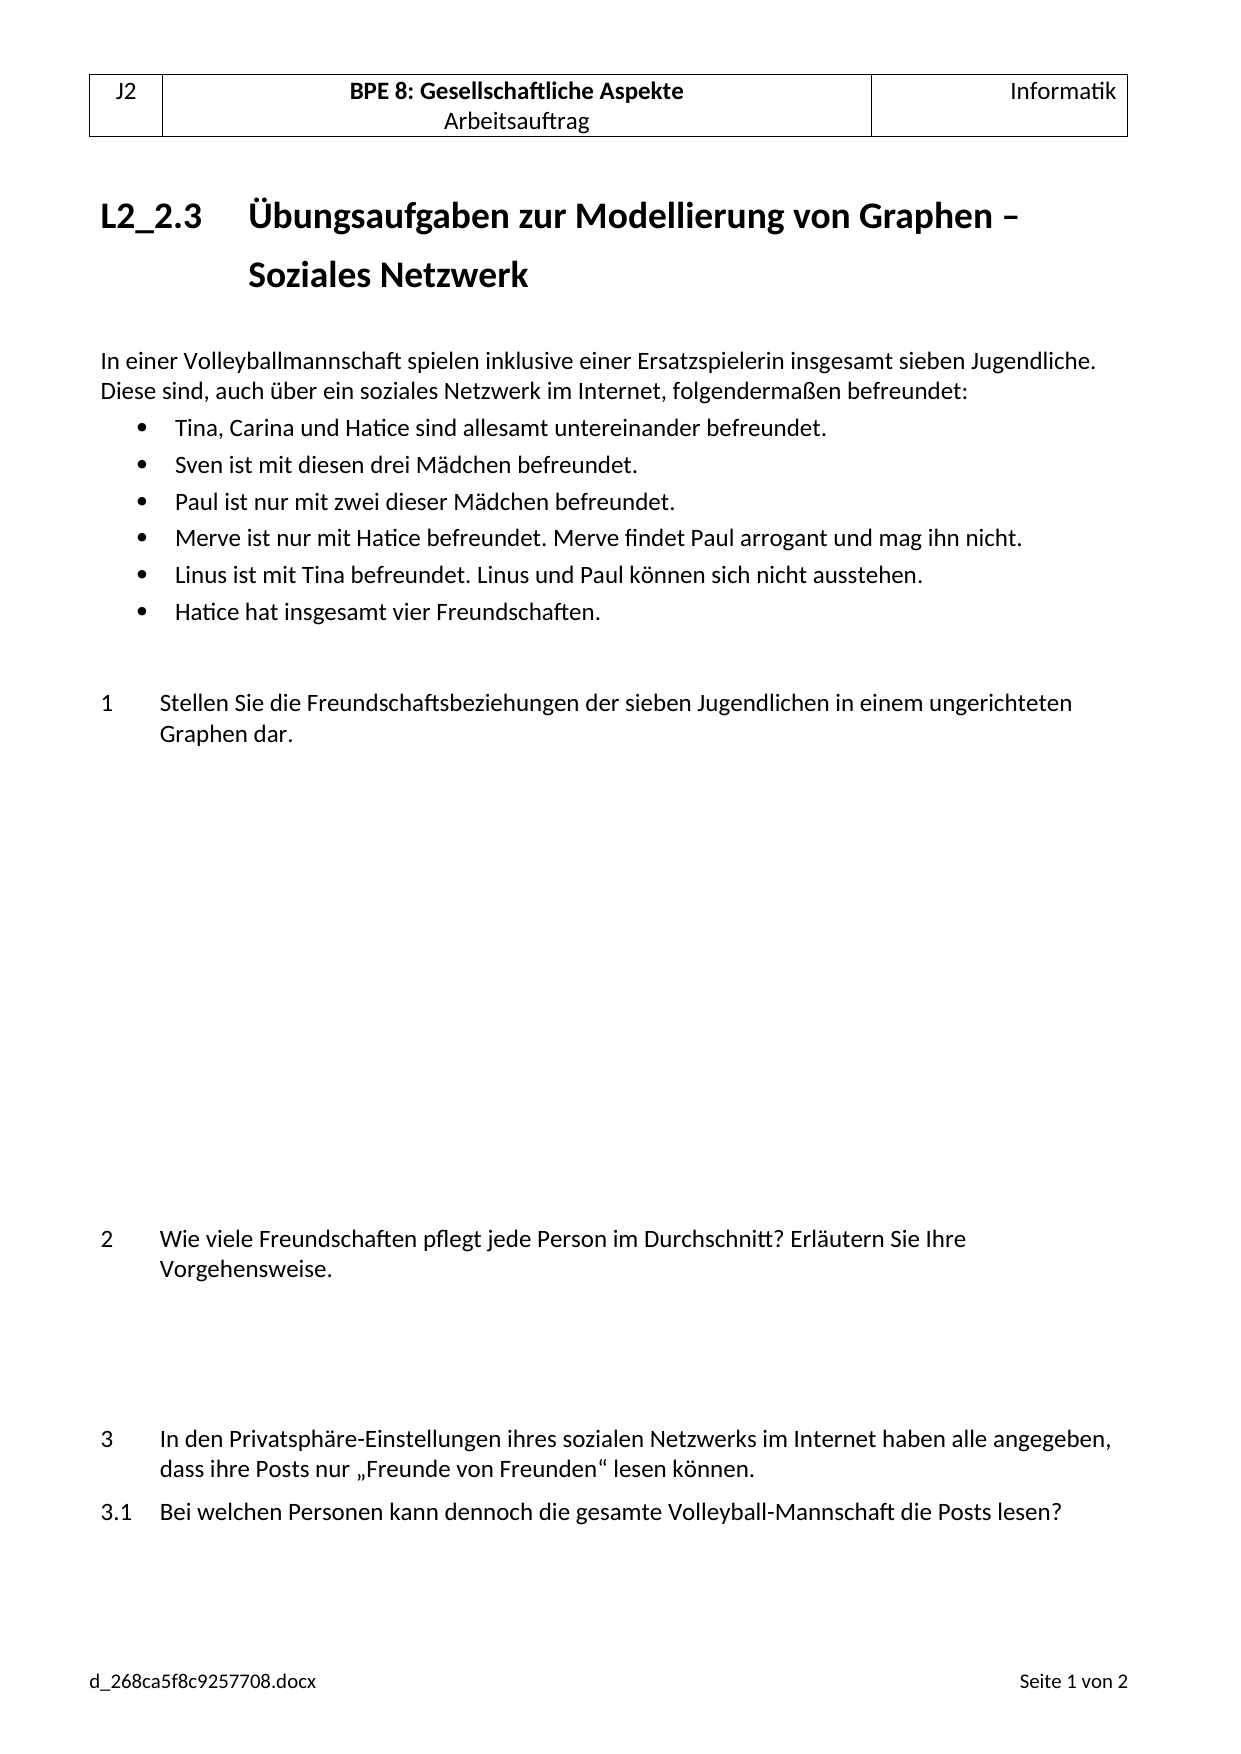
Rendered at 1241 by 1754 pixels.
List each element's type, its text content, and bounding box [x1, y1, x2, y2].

list Hatice hat insgesamt vier Freundschaften. [138, 596, 1140, 626]
list Merve ist nur mit Hatice befreundet. Merve findet Paul arrogant und mag ihn nicht. [138, 522, 1140, 553]
text In einer Volleyballmannschaft spielen inklusive einer Ersatzspielerin insgesamt sieben Jugendliche. Diese sind, auch über ein soziales Netzwerk im Internet, folgendermaßen befreundet: [100, 345, 1140, 406]
text 1 Stellen Sie die Freundschaftsbeziehungen der sieben Jugendlichen in einem ungerichteten Graphen dar. [100, 687, 1134, 748]
list Paul ist nur mit zwei dieser Mädchen befreundet. [138, 486, 1140, 516]
list Linus ist mit Tina befreundet. Linus und Paul können sich nicht ausstehen. [138, 559, 1140, 590]
text 2 Wie viele Freundschaften pflegt jede Person im Durchschnitt? Erläutern Sie Ihre Vorgehensweise. [100, 1223, 1119, 1284]
subtitle Soziales Netzwerk [248, 251, 1140, 297]
text 3.1 Bei welchen Personen kann dennoch die gesamte Volleyball-Mannschaft die Posts lesen? [100, 1496, 1140, 1527]
list Tina, Carina und Hatice sind allesamt untereinander befreundet. [138, 412, 1140, 443]
text 3 In den Privatsphäre-Einstellungen ihres sozialen Netzwerks im Internet haben alle angegeben, dass ihre Posts nur „Freunde von Freunden“ lesen können. [100, 1423, 1140, 1484]
list Sven ist mit diesen drei Mädchen befreundet. [138, 449, 1140, 479]
subtitle L2_2.3 Übungsaufgaben zur Modellierung von Graphen – [100, 192, 1140, 238]
